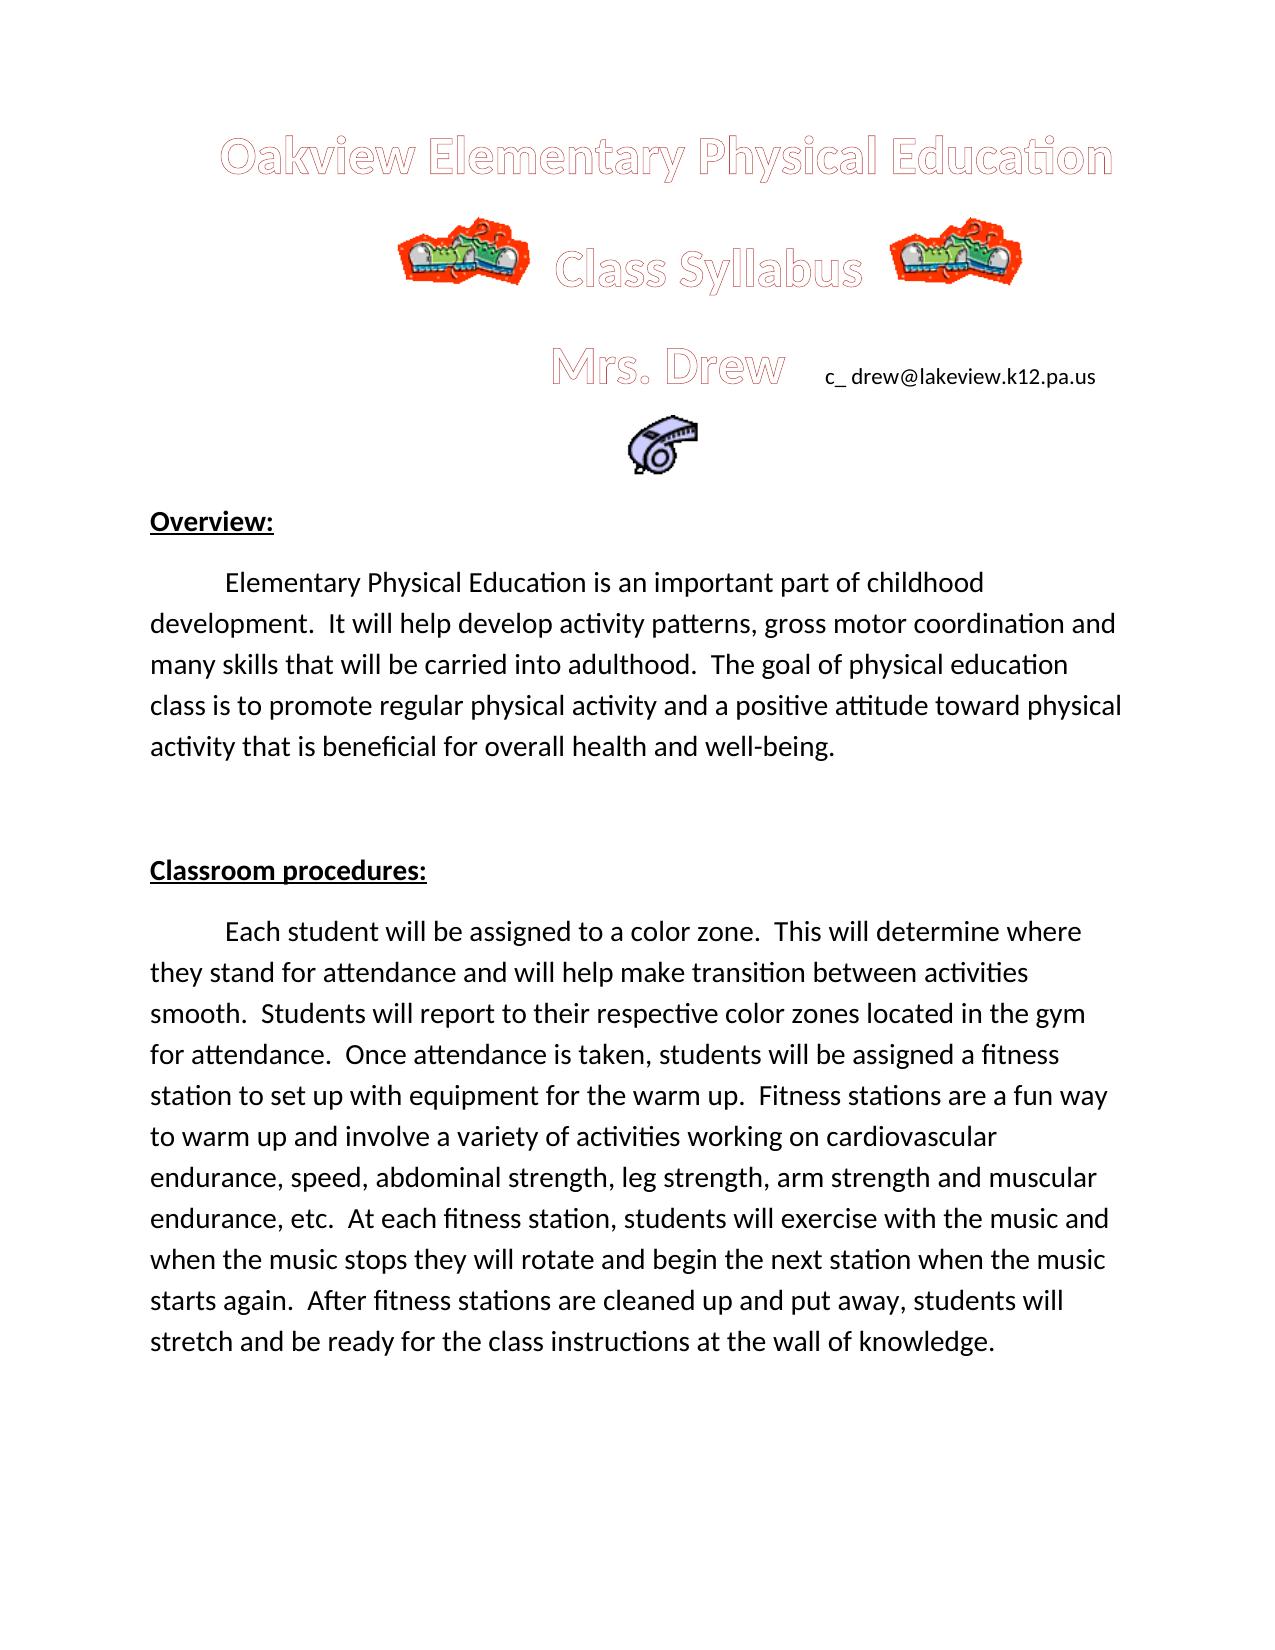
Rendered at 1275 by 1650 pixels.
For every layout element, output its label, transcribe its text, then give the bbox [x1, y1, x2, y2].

text Each student will be assigned to a color zone. This will determine where they stand for attendance and will help make transition between activities smooth. Students will report to their respective color zones located in the gym for attendance. Once attendance is taken, students will be assigned a fitness station to set up with equipment for the warm up. Fitness stations are a fun way to warm up and involve a variety of activities working on cardiovascular endurance, speed, abdominal strength, leg strength, arm strength and muscular endurance, etc. At each fitness station, students will exercise with the music and when the music stops they will rotate and begin the next station when the music starts again. After fitness stations are cleaned up and put away, students will stretch and be ready for the class instructions at the wall of knowledge. [150, 913, 1125, 1358]
picture [887, 217, 1023, 287]
picture [625, 415, 698, 478]
text c_ drew@lakeview.k12.pa.us [150, 362, 1125, 390]
text Classroom procedures: [150, 852, 1125, 887]
text Elementary Physical Education is an important part of childhood development. It will help develop activity patterns, gross motor coordination and many skills that will be carried into adulthood. The goal of physical education class is to promote regular physical activity and a positive attitude toward physical activity that is beneficial for overall health and well-being. [150, 564, 1125, 764]
text Overview: [150, 503, 1125, 538]
picture [395, 217, 531, 287]
